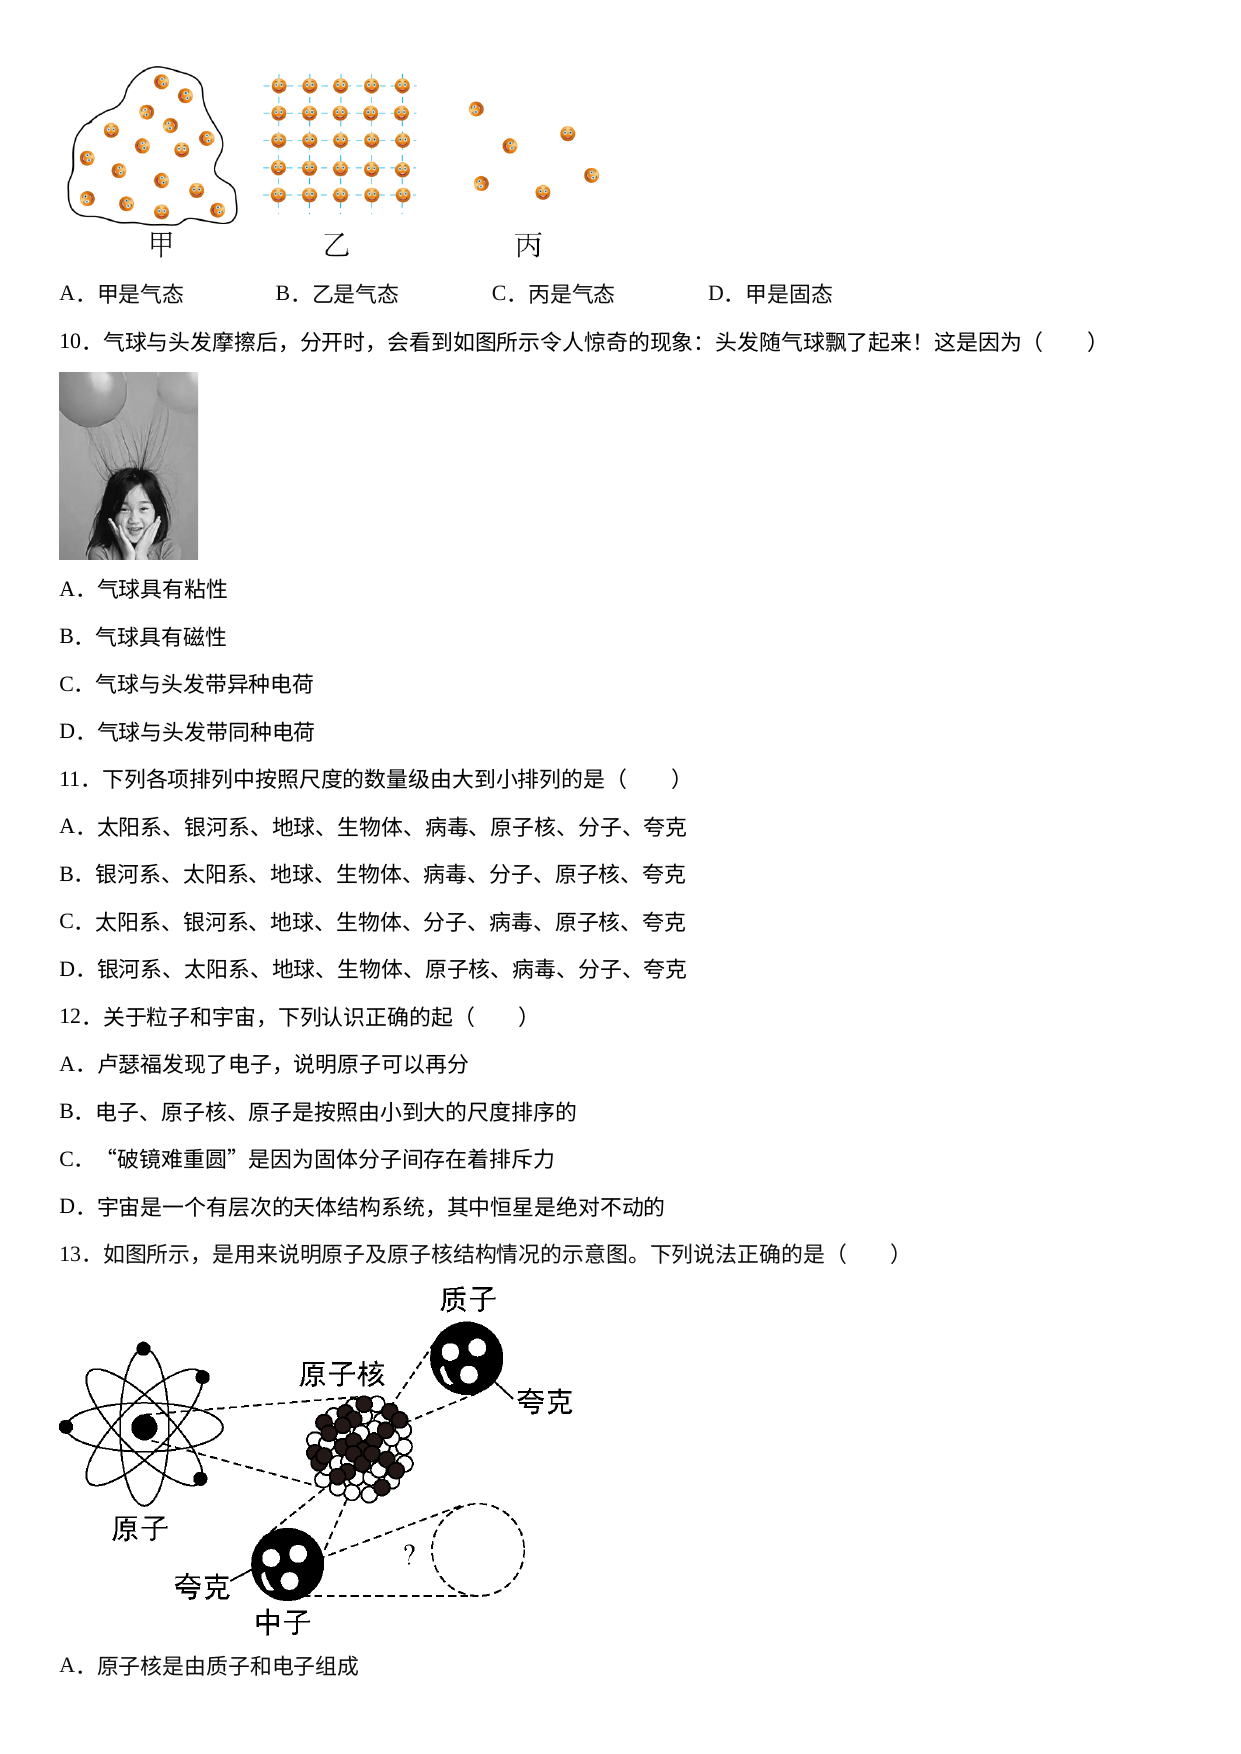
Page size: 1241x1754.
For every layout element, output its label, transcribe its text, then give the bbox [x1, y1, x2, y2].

text A．太阳系、银河系、地球、生物体、病毒、原子核、分子、夸克 [59, 810, 1181, 841]
text A．原子核是由质子和电子组成 [59, 1649, 1181, 1681]
text A．气球具有粘性 [59, 572, 1181, 604]
text 12．关于粒子和宇宙，下列认识正确的起（ ） [59, 1000, 1181, 1031]
text C．太阳系、银河系、地球、生物体、分子、病毒、原子核、夸克 [59, 905, 1181, 936]
text A．甲是气态 B．乙是气态 C．丙是气态 D．甲是固态 [59, 277, 1181, 309]
text D．银河系、太阳系、地球、生物体、原子核、病毒、分子、夸克 [59, 952, 1181, 984]
text D．宇宙是一个有层次的天体结构系统，其中恒星是绝对不动的 [59, 1190, 1181, 1221]
text B．气球具有磁性 [59, 620, 1181, 651]
picture [59, 1284, 574, 1637]
text D．气球与头发带同种电荷 [59, 715, 1181, 746]
text C．“破镜难重圆”是因为固体分子间存在着排斥力 [59, 1142, 1181, 1174]
text 13．如图所示，是用来说明原子及原子核结构情况的示意图。下列说法正确的是（ ） [59, 1237, 1181, 1269]
picture [59, 60, 608, 265]
text B．银河系、太阳系、地球、生物体、病毒、分子、原子核、夸克 [59, 857, 1181, 889]
text A．卢瑟福发现了电子，说明原子可以再分 [59, 1047, 1181, 1079]
text B．电子、原子核、原子是按照由小到大的尺度排序的 [59, 1095, 1181, 1126]
text 10．气球与头发摩擦后，分开时，会看到如图所示令人惊奇的现象：头发随气球飘了起来！这是因为（ ） [59, 325, 1181, 356]
text C．气球与头发带异种电荷 [59, 667, 1181, 699]
text 11．下列各项排列中按照尺度的数量级由大到小排列的是（ ） [59, 762, 1181, 794]
